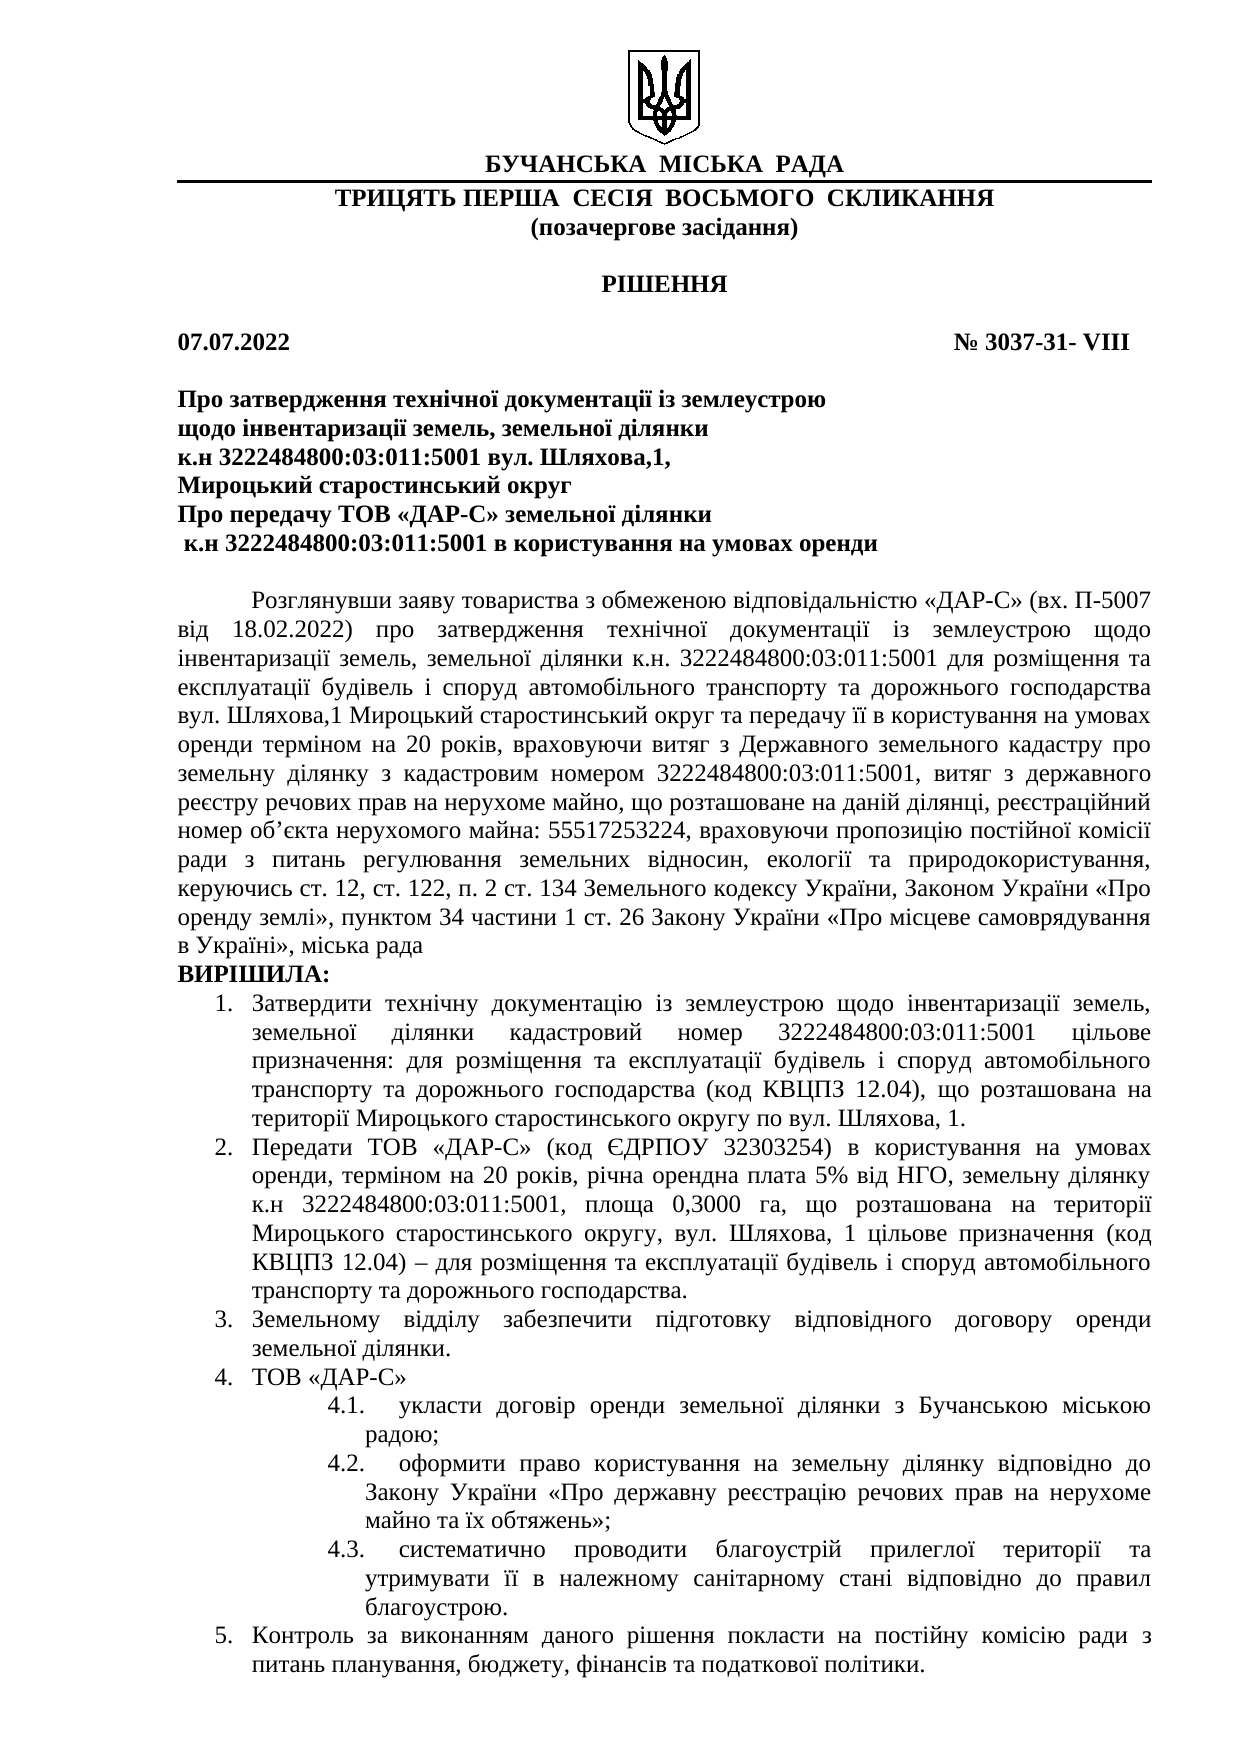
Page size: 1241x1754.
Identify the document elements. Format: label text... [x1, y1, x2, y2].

text Мироцький старостинський округ [177, 471, 1152, 499]
text 07.07.2022 № 3037-31- VІІІ [177, 327, 1152, 356]
text РІШЕННЯ [177, 269, 1152, 298]
list Земельному відділу забезпечити підготовку відповідного договору оренди земельної ділянки. [214, 1304, 1152, 1362]
text БУЧАНСЬКА МІСЬКА РАДА [177, 149, 1152, 180]
list ТОВ «ДАР-С» [214, 1362, 1152, 1391]
text к.н 3222484800:03:011:5001 в користування на умовах оренди [177, 528, 1152, 557]
text Про передачу ТОВ «ДАР-С» земельної ділянки [177, 499, 1152, 528]
text ТРИЦЯТЬ ПЕРША СЕСІЯ ВОСЬМОГО СКЛИКАННЯ [177, 183, 1152, 212]
text Про затвердження технічної документації із землеустрою [177, 384, 1152, 413]
list укласти договір оренди земельної ділянки з Бучанською міською радою; [327, 1391, 1152, 1448]
text (позачергове засідання) [177, 212, 1152, 241]
text к.н 3222484800:03:011:5001 вул. Шляхова,1, [177, 442, 1152, 471]
list Контроль за виконанням даного рішення покласти на постійну комісію ради з питань планування, бюджету, фінансів та податкової політики. [214, 1621, 1152, 1678]
text ВИРІШИЛА: [177, 959, 1152, 988]
list Затвердити технічну документацію із землеустрою щодо інвентаризації земель, земельної ділянки кадастровий номер 3222484800:03:011:5001 цільове призначення: для розміщення та експлуатації будівель і споруд автомобільного транспорту та дорожнього господарства (код КВЦПЗ 12.04), що розташована на території Мироцького старостинського округу по вул. Шляхова, 1. [214, 988, 1152, 1132]
list Передати ТОВ «ДАР-С» (код ЄДРПОУ 32303254) в користування на умовах оренди, терміном на 20 років, річна орендна плата 5% від НГО, земельну ділянку к.н 3222484800:03:011:5001, площа 0,3000 га, що розташована на території Мироцького старостинського округу, вул. Шляхова, 1 цільове призначення (код КВЦПЗ 12.04) – для розміщення та експлуатації будівель і споруд автомобільного транспорту та дорожнього господарства. [214, 1132, 1152, 1304]
text Розглянувши заяву товариства з обмеженою відповідальністю «ДАР-С» (вх. П-5007 від 18.02.2022) про затвердження технічної документації із землеустрою щодо інвентаризації земель, земельної ділянки к.н. 3222484800:03:011:5001 для розміщення та експлуатації будівель і споруд автомобільного транспорту та дорожнього господарства вул. Шляхова,1 Мироцький старостинський округ та передачу її в користування на умовах оренди терміном на 20 років, враховуючи витяг з Державного земельного кадастру про земельну ділянку з кадастровим номером 3222484800:03:011:5001, витяг з державного реєстру речових прав на нерухоме майно, що розташоване на даній ділянці, реєстраційний номер об’єкта нерухомого майна: 55517253224, враховуючи пропозицію постійної комісії ради з питань регулювання земельних відносин, екології та природокористування, керуючись ст. 12, ст. 122, п. 2 ст. 134 Земельного кодексу України, Законом України «Про оренду землі», пунктом 34 частини 1 ст. 26 Закону України «Про місцеве самоврядування в Україні», міська рада [177, 586, 1152, 959]
list оформити право користування на земельну ділянку відповідно до Закону України «Про державну реєстрацію речових прав на нерухоме майно та їх обтяжень»; [327, 1448, 1152, 1534]
text щодо інвентаризації земель, земельної ділянки [177, 413, 1152, 442]
list систематично проводити благоустрій прилеглої території та утримувати її в належному санітарному стані відповідно до правил благоустрою. [327, 1534, 1152, 1621]
